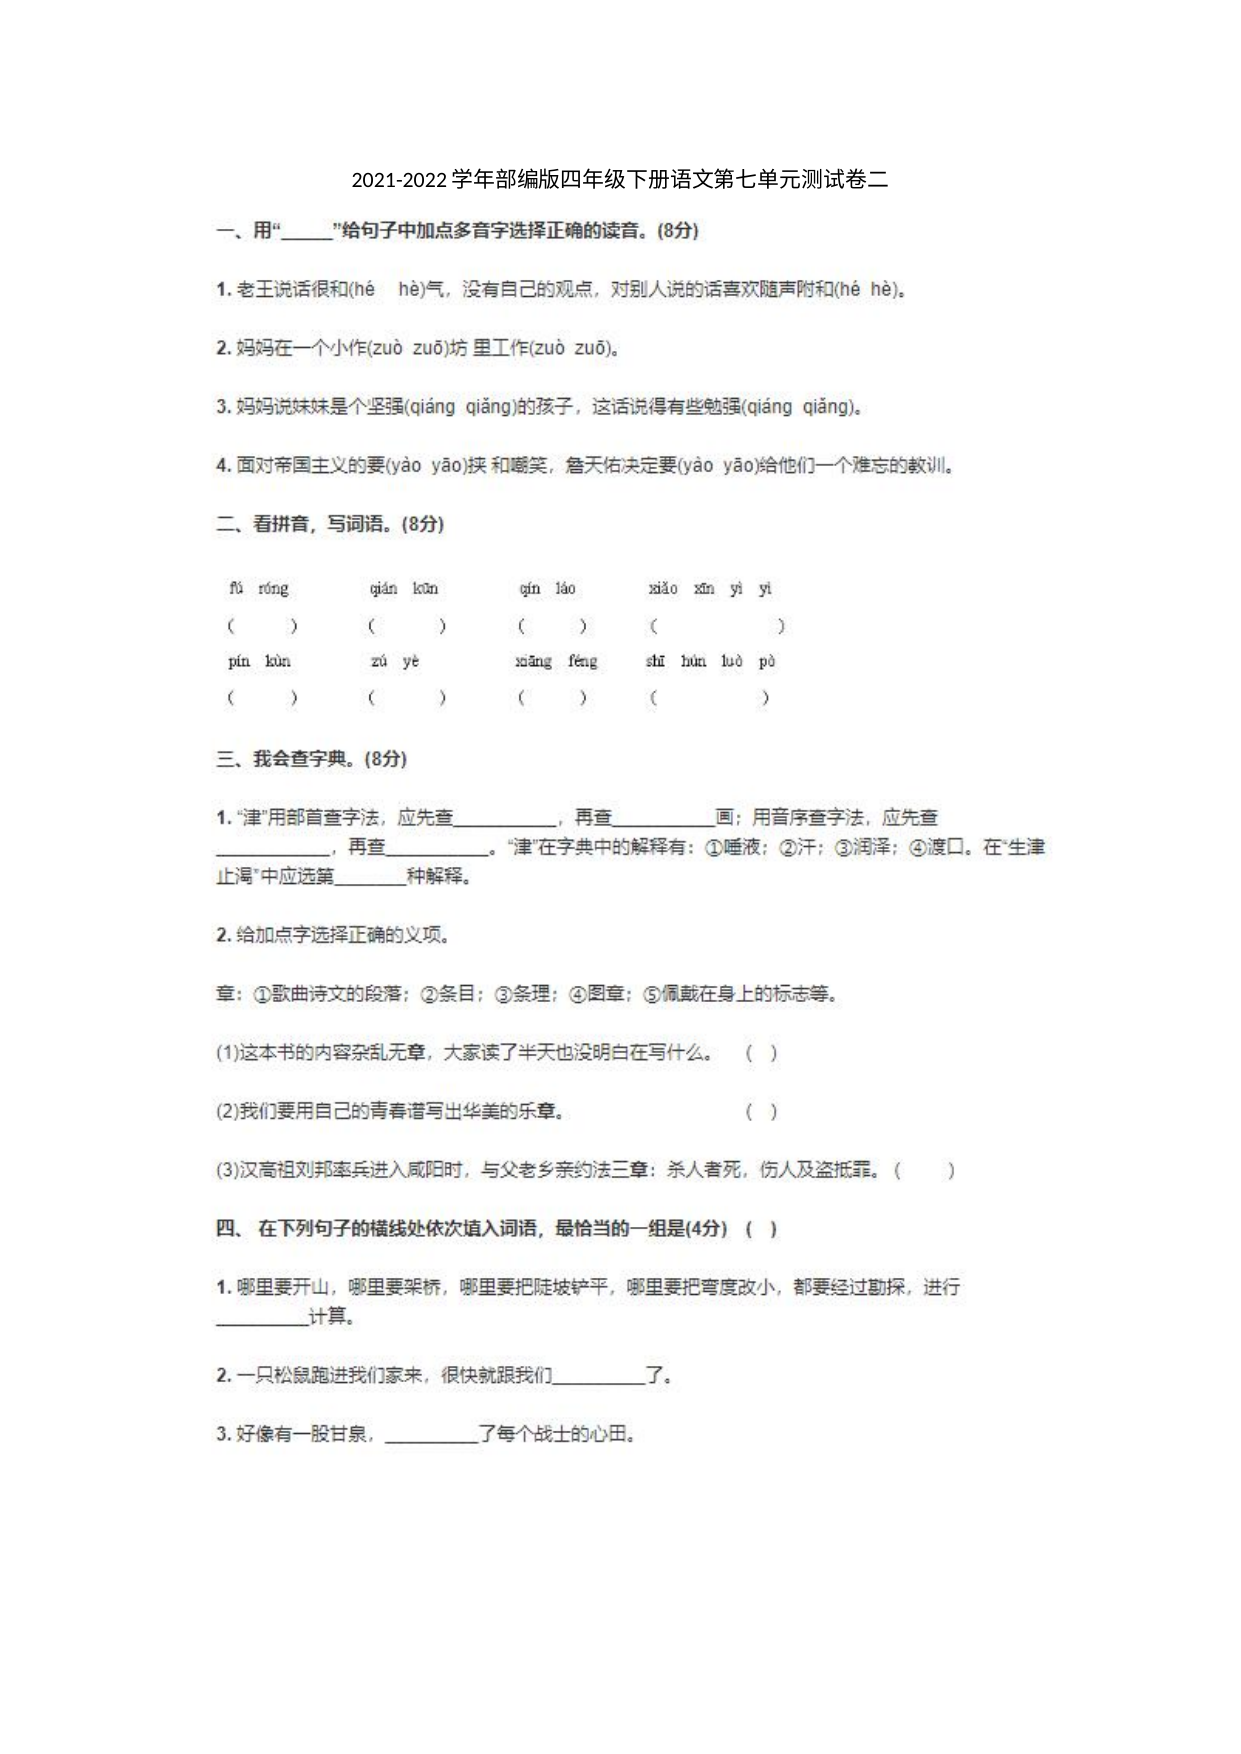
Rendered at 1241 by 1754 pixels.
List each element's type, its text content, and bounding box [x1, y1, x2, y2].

text 2021-2022学年部编版四年级下册语文第七单元测试卷二 [187, 162, 1053, 194]
picture [187, 194, 1053, 1467]
